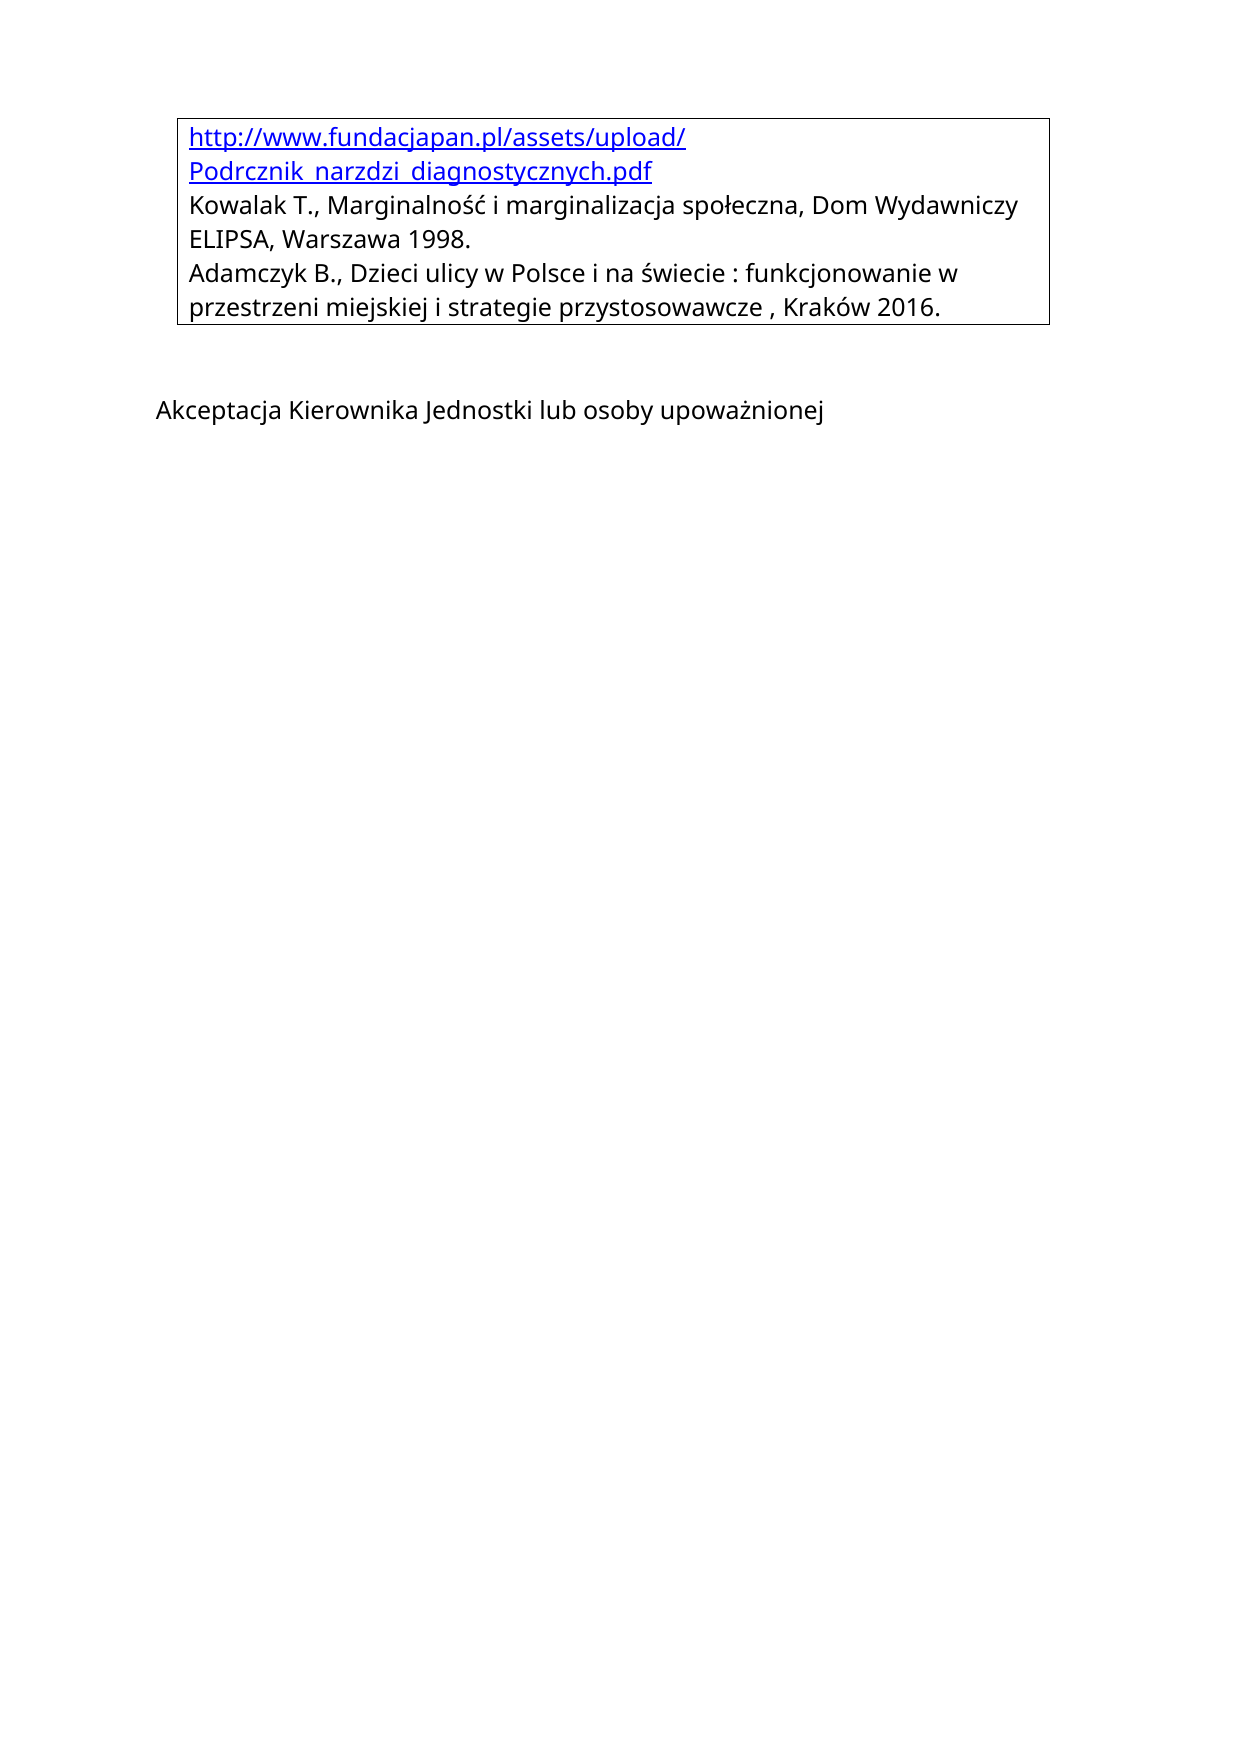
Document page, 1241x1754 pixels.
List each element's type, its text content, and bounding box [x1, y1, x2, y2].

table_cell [178, 119, 1049, 323]
text Akceptacja Kierownika Jednostki lub osoby upoważnionej [156, 393, 1122, 427]
